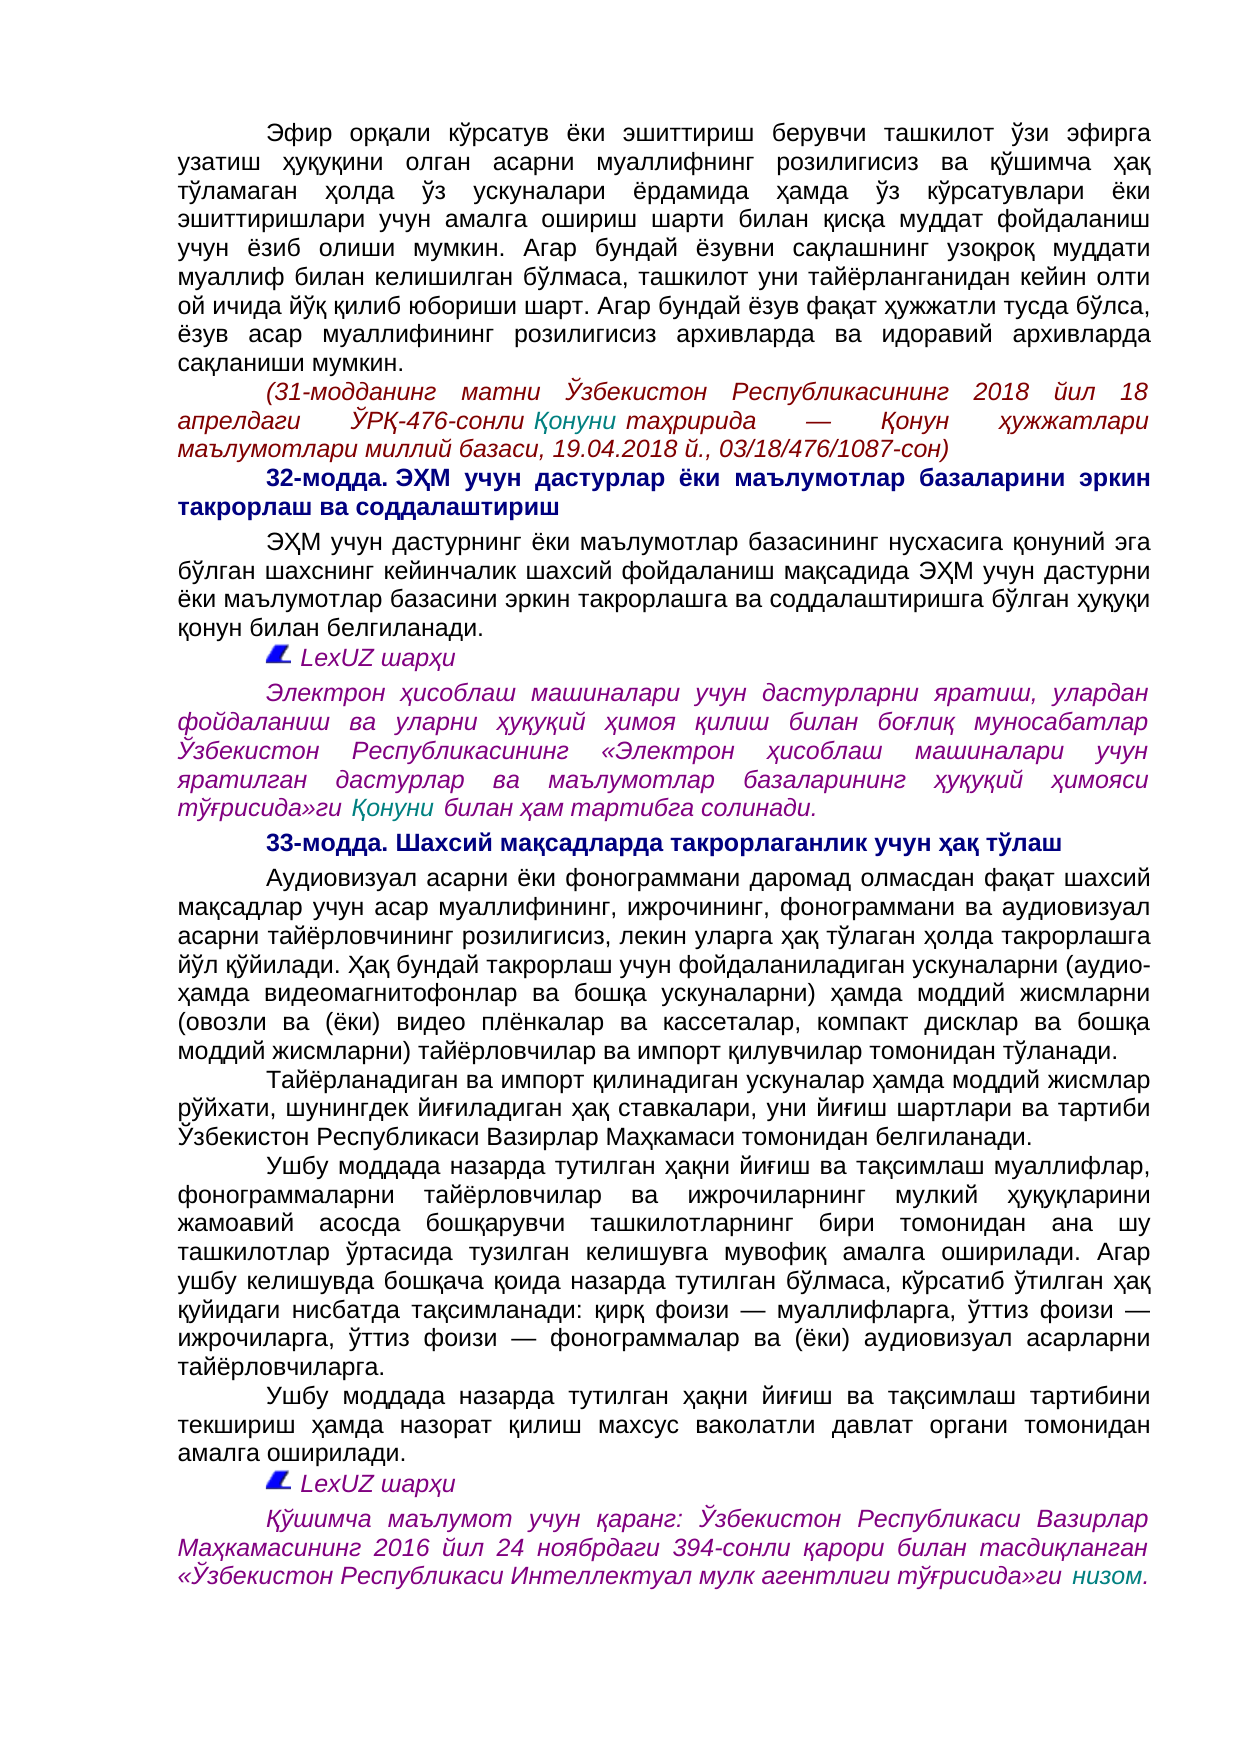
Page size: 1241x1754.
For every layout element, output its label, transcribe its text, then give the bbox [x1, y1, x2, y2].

text Аудиовизуал асарни ёки фонограммани даромад олмасдан фақат шахсий мақсадлар учун асар муаллифининг, ижрочининг, фонограммани ва аудиовизуал асарни тайёрловчининг розилигисиз, лекин уларга ҳақ тўлаган ҳолда такрорлашга йўл қўйилади. Ҳақ бундай такрорлаш учун фойдаланиладиган ускуналарни (аудио- ҳамда видеомагнитофонлар ва бошқа ускуналарни) ҳамда моддий жисмларни (овозли ва (ёки) видео плёнкалар ва кассеталар, компакт дисклар ва бошқа моддий жисмларни) тайёрловчилар ва импорт қилувчилар томонидан тўланади. [177, 863, 1152, 1065]
text Тайёрланадиган ва импорт қилинадиган ускуналар ҳамда моддий жисмлар рўйхати, шунингдек йиғиладиган ҳақ ставкалари, уни йиғиш шартлари ва тартиби Ўзбекистон Республикаси Вазирлар Маҳкамаси томонидан белгиланади. [177, 1065, 1152, 1151]
text Қўшимча маълумот учун қаранг: Ўзбекистон Республикаси Вазирлар Маҳкамасининг 2016 йил 24 ноябрдаги 394-сонли қарори билан тасдиқланган «Ўзбекистон Республикаси Интеллектуал мулк агентлиги тўғрисида»ги низом. [177, 1504, 1152, 1590]
text Электрон ҳисоблаш машиналари учун дастурларни яратиш, улардан фойдаланиш ва уларни ҳуқуқий ҳимоя қилиш билан боғлиқ муносабатлар Ўзбекистон Республикасининг «Электрон ҳисоблаш машиналари учун яратилган дастурлар ва маълумотлар базаларининг ҳуқуқий ҳимояси тўғрисида»ги Қонуни билан ҳам тартибга солинади. [177, 678, 1152, 822]
text 32-модда. ЭҲМ учун дастурлар ёки маълумотлар базаларини эркин такрорлаш ва соддалаштириш [177, 463, 1152, 521]
text Ушбу моддада назарда тутилган ҳақни йиғиш ва тақсимлаш тартибини текшириш ҳамда назорат қилиш махсус ваколатли давлат органи томонидан амалга оширилади. [177, 1381, 1152, 1467]
text Эфир орқали кўрсатув ёки эшиттириш берувчи ташкилот ўзи эфирга узатиш ҳуқуқини олган асарни муаллифнинг розилигисиз ва қўшимча ҳақ тўламаган ҳолда ўз ускуналари ёрдамида ҳамда ўз кўрсатувлари ёки эшиттиришлари учун амалга ошириш шарти билан қисқа муддат фойдаланиш учун ёзиб олиши мумкин. Агар бундай ёзувни сақлашнинг узоқроқ муддати муаллиф билан келишилган бўлмаса, ташкилот уни тайёрланганидан кейин олти ой ичида йўқ қилиб юбориши шарт. Агар бундай ёзув фақат ҳужжатли тусда бўлса, ёзув асар муаллифининг розилигисиз архивларда ва идоравий архивларда сақланиши мумкин. [177, 118, 1152, 377]
picture [265, 1467, 291, 1493]
text Ушбу моддада назарда тутилган ҳақни йиғиш ва тақсимлаш муаллифлар, фонограммаларни тайёрловчилар ва ижрочиларнинг мулкий ҳуқуқларини жамоавий асосда бошқарувчи ташкилотларнинг бири томонидан ана шу ташкилотлар ўртасида тузилган келишувга мувофиқ амалга оширилади. Агар ушбу келишувда бошқача қоида назарда тутилган бўлмаса, кўрсатиб ўтилган ҳақ қуйидаги нисбатда тақсимланади: қирқ фоизи — муаллифларга, ўттиз фоизи — ижрочиларга, ўттиз фоизи — фонограммалар ва (ёки) аудиовизуал асарларни тайёрловчиларга. [177, 1151, 1152, 1381]
text (31-модданинг матни Ўзбекистон Республикасининг 2018 йил 18 апрелдаги ЎРҚ-476-сонли Қонуни таҳририда — Қонун ҳужжатлари маълумотлари миллий базаси, 19.04.2018 й., 03/18/476/1087-сон) [177, 377, 1152, 463]
text LexUZ шарҳи [177, 1467, 1152, 1497]
text ЭҲМ учун дастурнинг ёки маълумотлар базасининг нусхасига қонуний эга бўлган шахснинг кейинчалик шахсий фойдаланиш мақсадида ЭҲМ учун дастурни ёки маълумотлар базасини эркин такрорлашга ва соддалаштиришга бўлган ҳуқуқи қонун билан белгиланади. [177, 527, 1152, 642]
picture [265, 641, 291, 667]
text LexUZ шарҳи [177, 642, 1152, 672]
text 33-модда. Шахсий мақсадларда такрорлаганлик учун ҳақ тўлаш [177, 828, 1152, 857]
